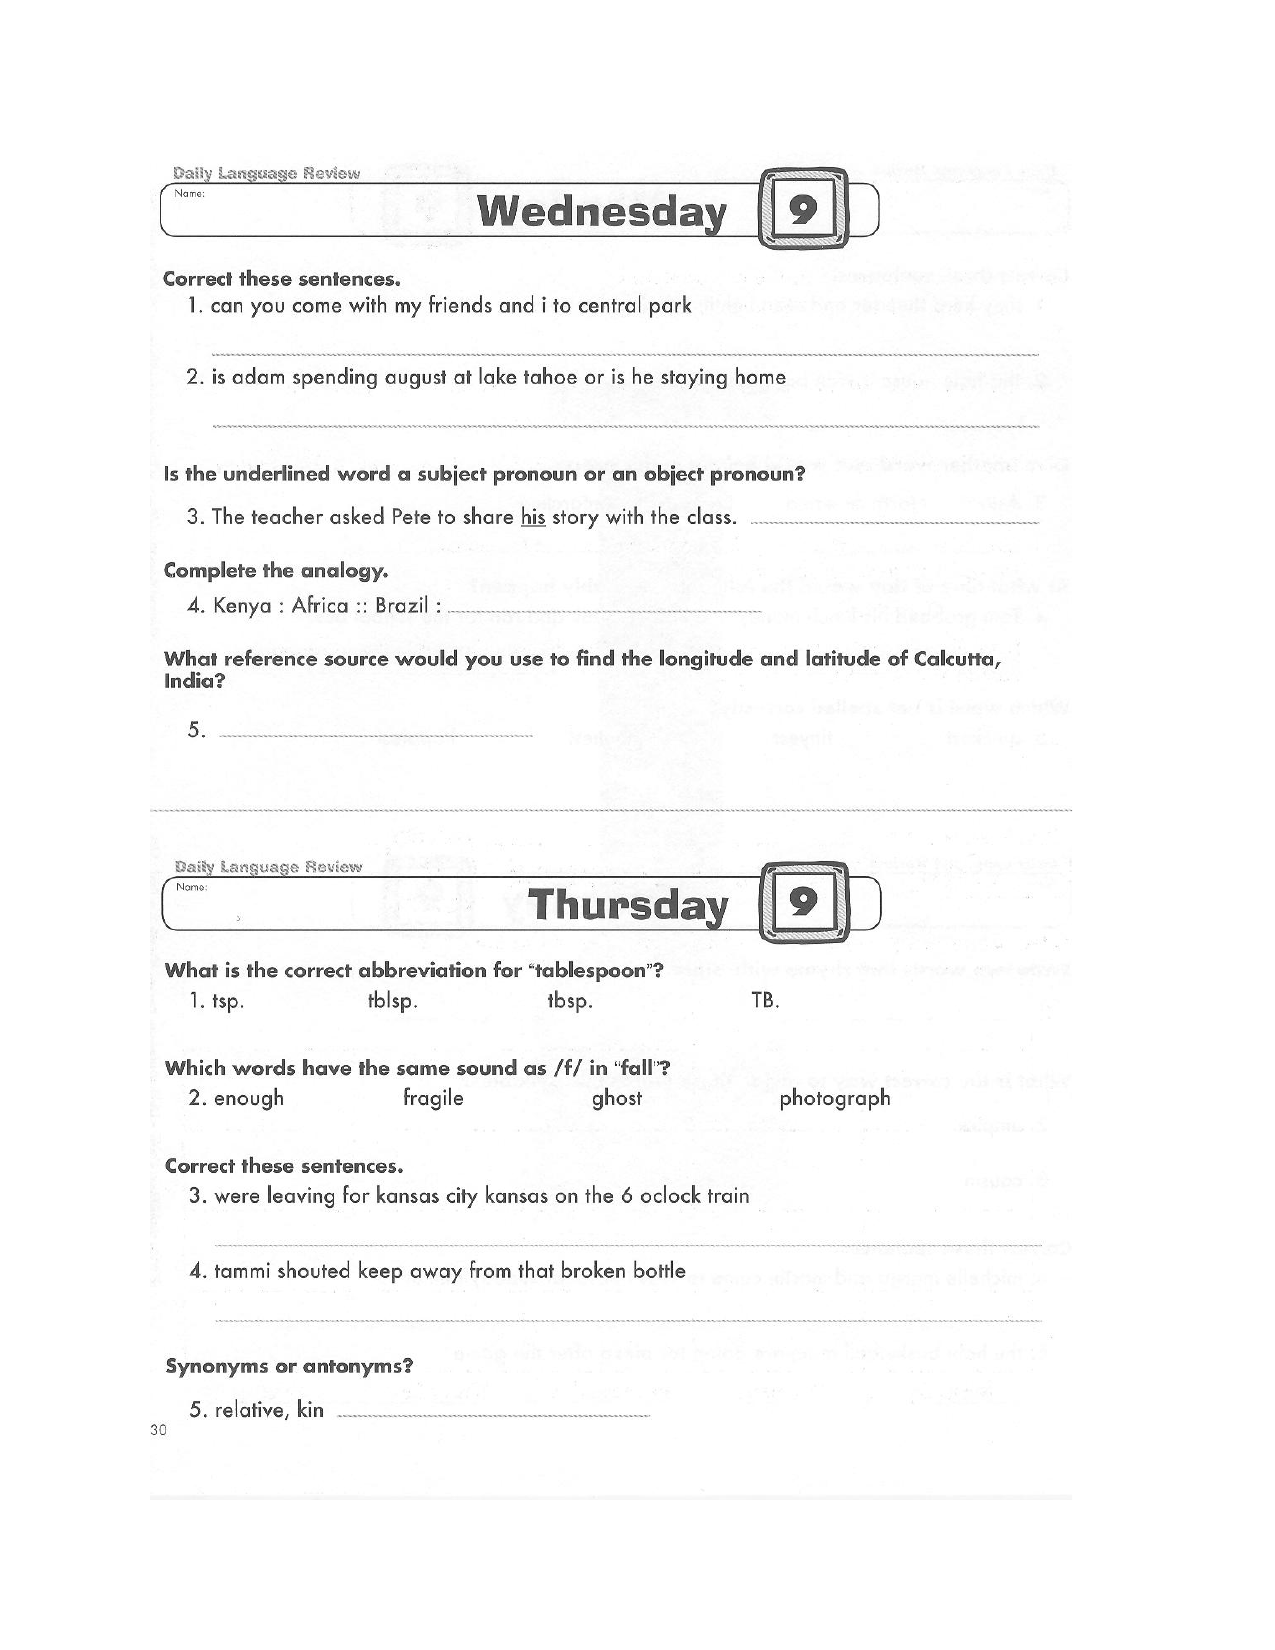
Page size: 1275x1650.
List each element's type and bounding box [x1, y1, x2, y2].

picture [150, 150, 1073, 1500]
